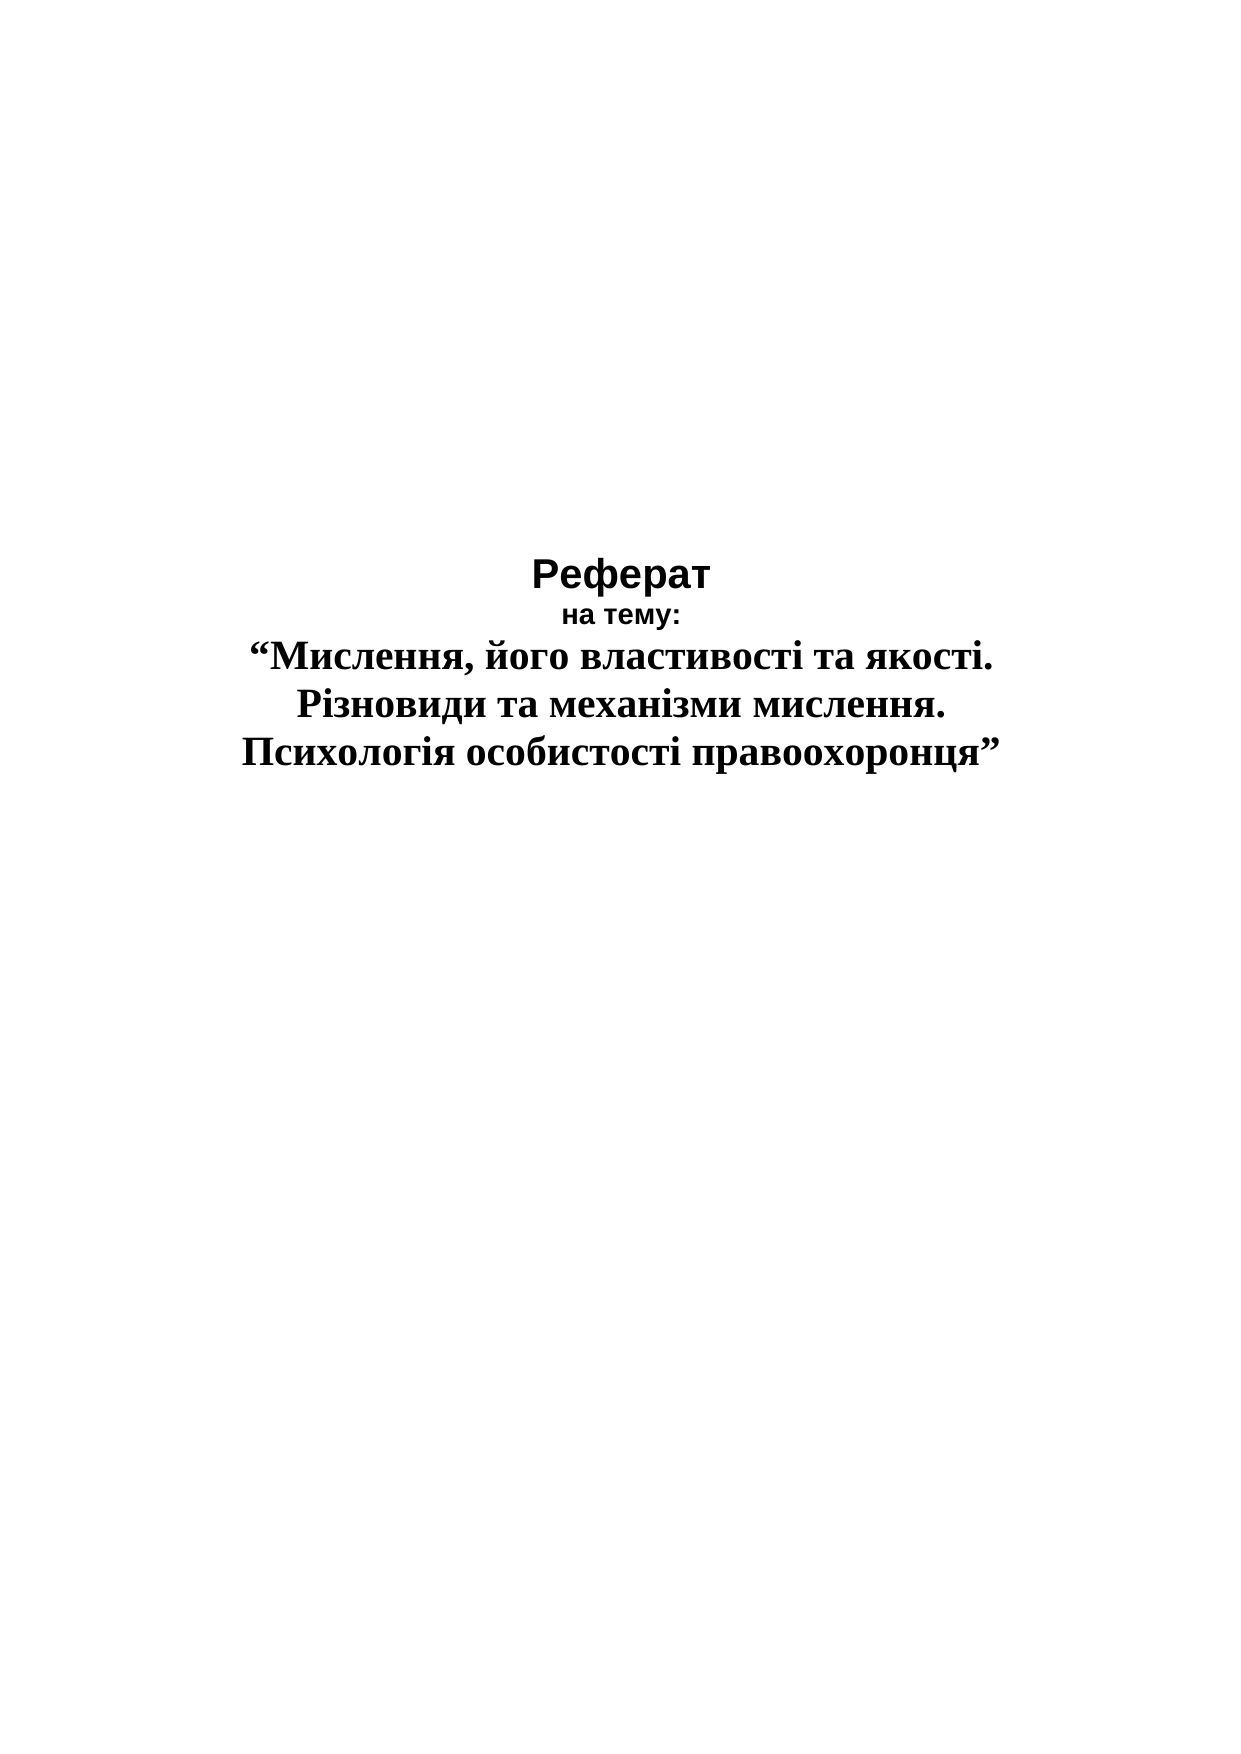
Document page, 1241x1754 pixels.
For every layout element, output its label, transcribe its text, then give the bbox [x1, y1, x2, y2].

text “Мислення, його властивості та якості. [118, 631, 1124, 679]
text Різновиди та механізми мислення. [118, 679, 1124, 727]
text Психологія особистості правоохоронця” [118, 727, 1124, 774]
text Реферат [118, 549, 1124, 597]
text на тему: [118, 597, 1124, 631]
